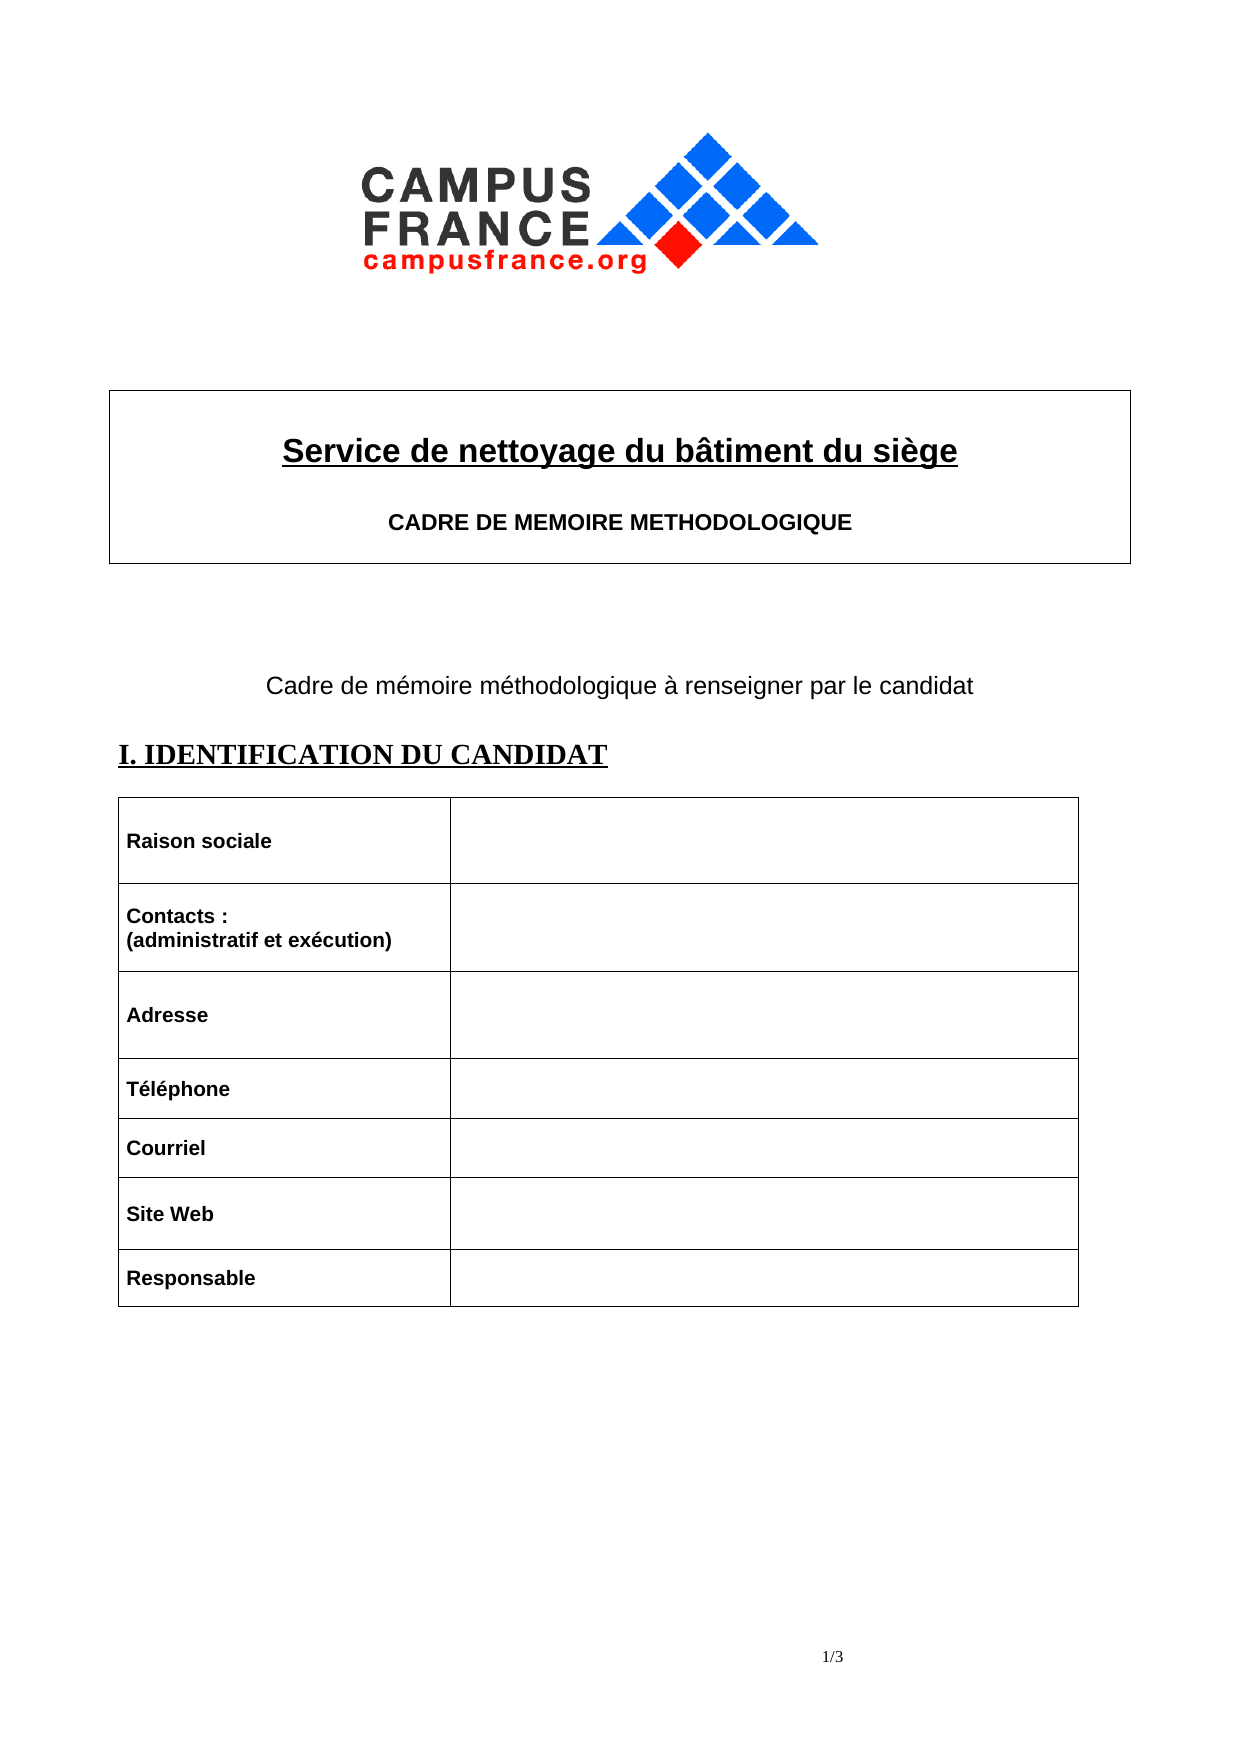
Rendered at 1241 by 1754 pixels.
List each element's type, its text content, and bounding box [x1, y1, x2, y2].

text I. IDENTIFICATION DU CANDIDAT [118, 741, 1122, 771]
text Service de nettoyage du bâtiment du siège [110, 428, 1130, 470]
table_header [451, 798, 1078, 883]
table_cell [451, 1119, 1078, 1177]
table_cell [451, 1178, 1078, 1249]
table_cell [451, 1250, 1078, 1306]
table_header Raison sociale [119, 798, 450, 883]
table_cell Responsable [119, 1250, 450, 1306]
text CADRE DE MEMOIRE METHODOLOGIQUE [118, 509, 1122, 535]
text Cadre de mémoire méthodologique à renseigner par le candidat [118, 671, 1122, 700]
table_cell Site Web [119, 1178, 450, 1249]
table_cell [451, 972, 1078, 1058]
table_cell Téléphone [119, 1059, 450, 1117]
table_cell [451, 1059, 1078, 1117]
table_cell Contacts : (administratif et exécution) [119, 884, 450, 971]
picture [361, 132, 819, 274]
table_cell Courriel [119, 1119, 450, 1177]
table_cell Adresse [119, 972, 450, 1058]
table_cell [451, 884, 1078, 971]
